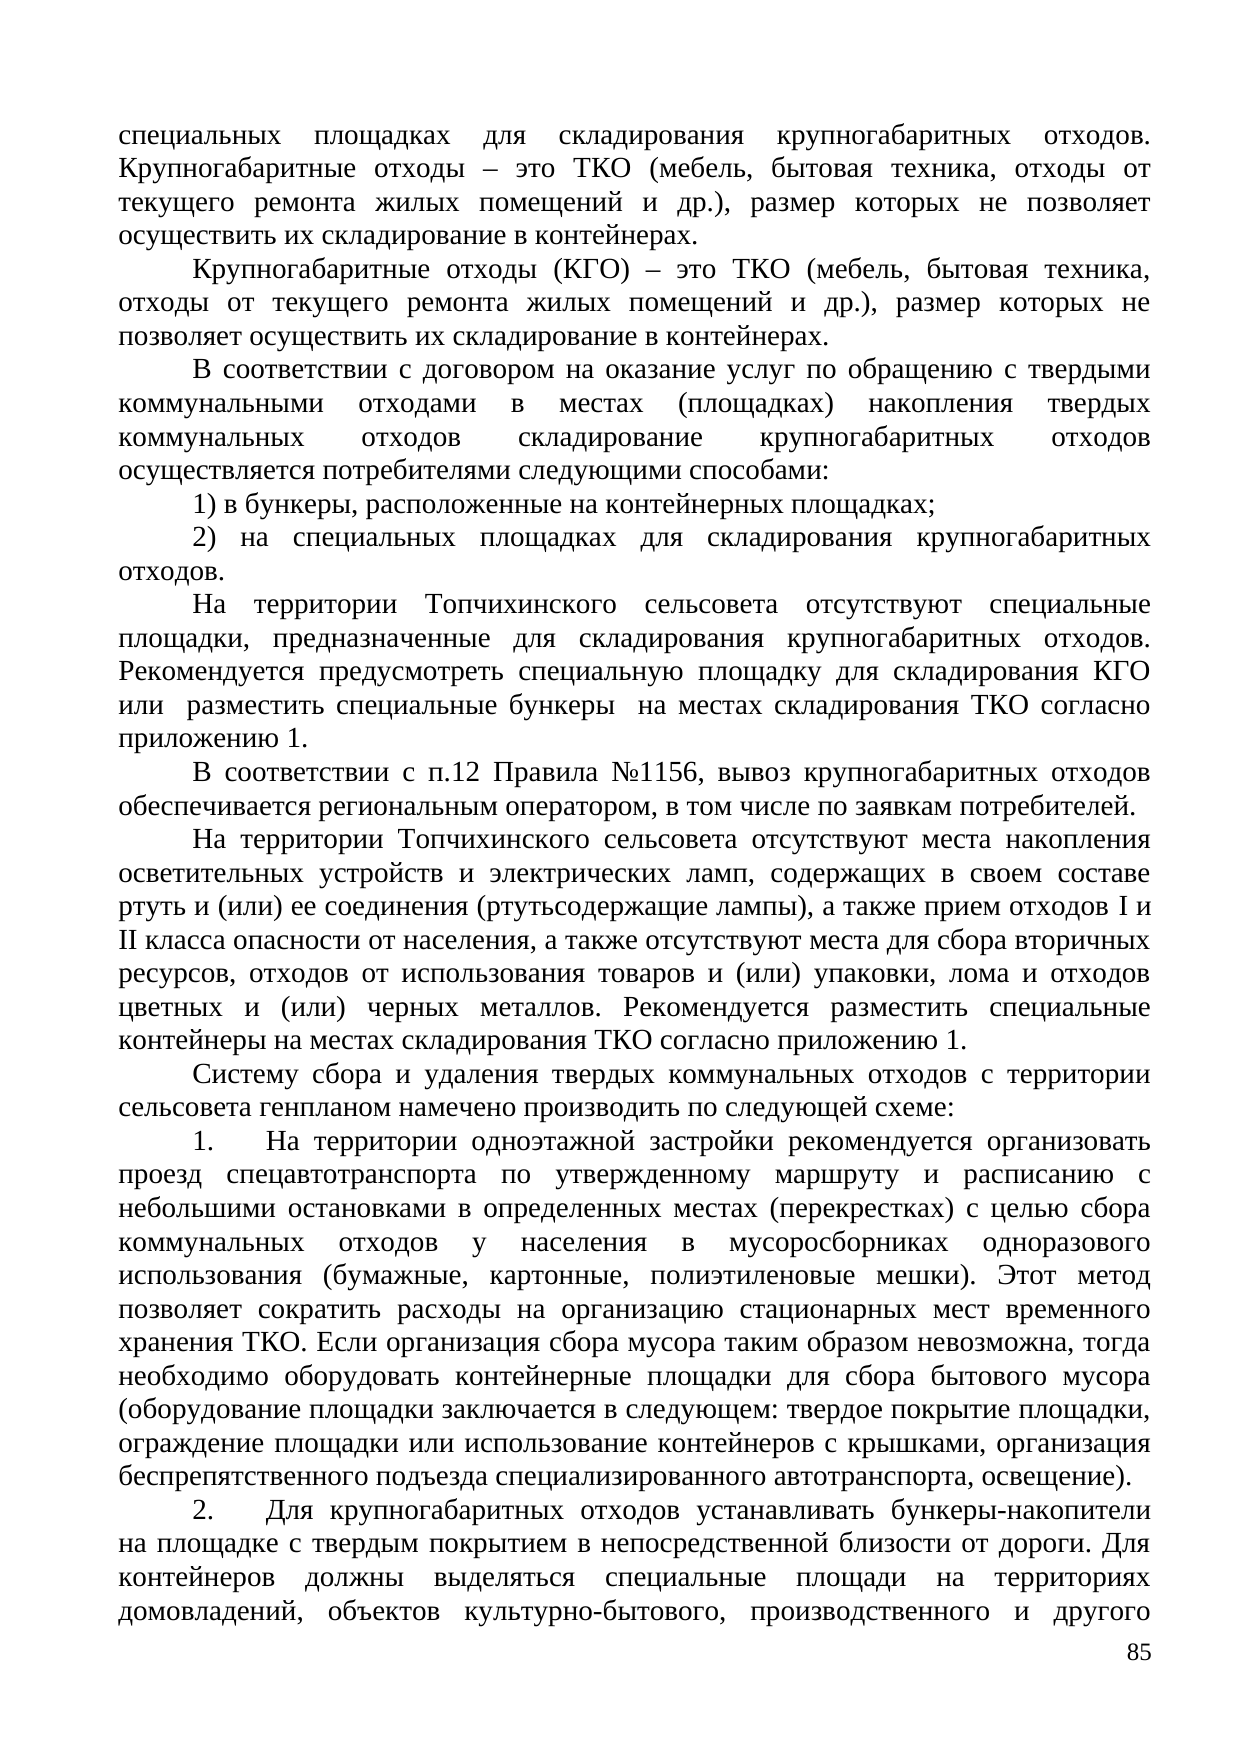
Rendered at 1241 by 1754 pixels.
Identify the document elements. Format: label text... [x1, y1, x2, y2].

text На территории Топчихинского сельсовета отсутствуют специальные площадки, предназначенные для складирования крупногабаритных отходов. Рекомендуется предусмотреть специальную площадку для складирования КГО или разместить специальные бункеры на местах складирования ТКО согласно приложению 1. [118, 586, 1152, 754]
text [118, 117, 1152, 251]
list На территории одноэтажной застройки рекомендуется организовать проезд спецавтотранспорта по утвержденному маршруту и расписанию с небольшими остановками в определенных местах (перекрестках) с целью сбора коммунальных отходов у населения в мусоросборниках одноразового использования (бумажные, картонные, полиэтиленовые мешки). Этот метод позволяет сократить расходы на организацию стационарных мест временного хранения ТКО. Если организация сбора мусора таким образом невозможна, тогда необходимо оборудовать контейнерные площадки для сбора бытового мусора (оборудование площадки заключается в следующем: твердое покрытие площадки, ограждение площадки или использование контейнеров с крышками, организация беспрепятственного подъезда специализированного автотранспорта, освещение). [118, 1123, 1152, 1492]
text В соответствии с п.12 Правила №1156, вывоз крупногабаритных отходов обеспечивается региональным оператором, в том числе по заявкам потребителей. [118, 754, 1152, 821]
text Систему сбора и удаления твердых коммунальных отходов с территории сельсовета генпланом намечено производить по следующей схеме: [118, 1056, 1152, 1123]
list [118, 1492, 1152, 1626]
text На территории Топчихинского сельсовета отсутствуют места накопления осветительных устройств и электрических ламп, содержащих в своем составе ртуть и (или) ее соединения (ртутьсодержащие лампы), а также прием отходов I и II класса опасности от населения, а также отсутствуют места для сбора вторичных ресурсов, отходов от использования товаров и (или) упаковки, лома и отходов цветных и (или) черных металлов. Рекомендуется разместить специальные контейнеры на местах складирования ТКО согласно приложению 1. [118, 821, 1152, 1056]
text Крупногабаритные отходы (КГО) – это ТКО (мебель, бытовая техника, отходы от текущего ремонта жилых помещений и др.), размер которых не позволяет осуществить их складирование в контейнерах. [118, 251, 1152, 352]
text 1) в бункеры, расположенные на контейнерных площадках; [118, 486, 1152, 519]
text В соответствии с договором на оказание услуг по обращению с твердыми коммунальными отходами в местах (площадках) накопления твердых коммунальных отходов складирование крупногабаритных отходов осуществляется потребителями следующими способами: [118, 352, 1152, 486]
text 2) на специальных площадках для складирования крупногабаритных отходов. [118, 519, 1152, 586]
